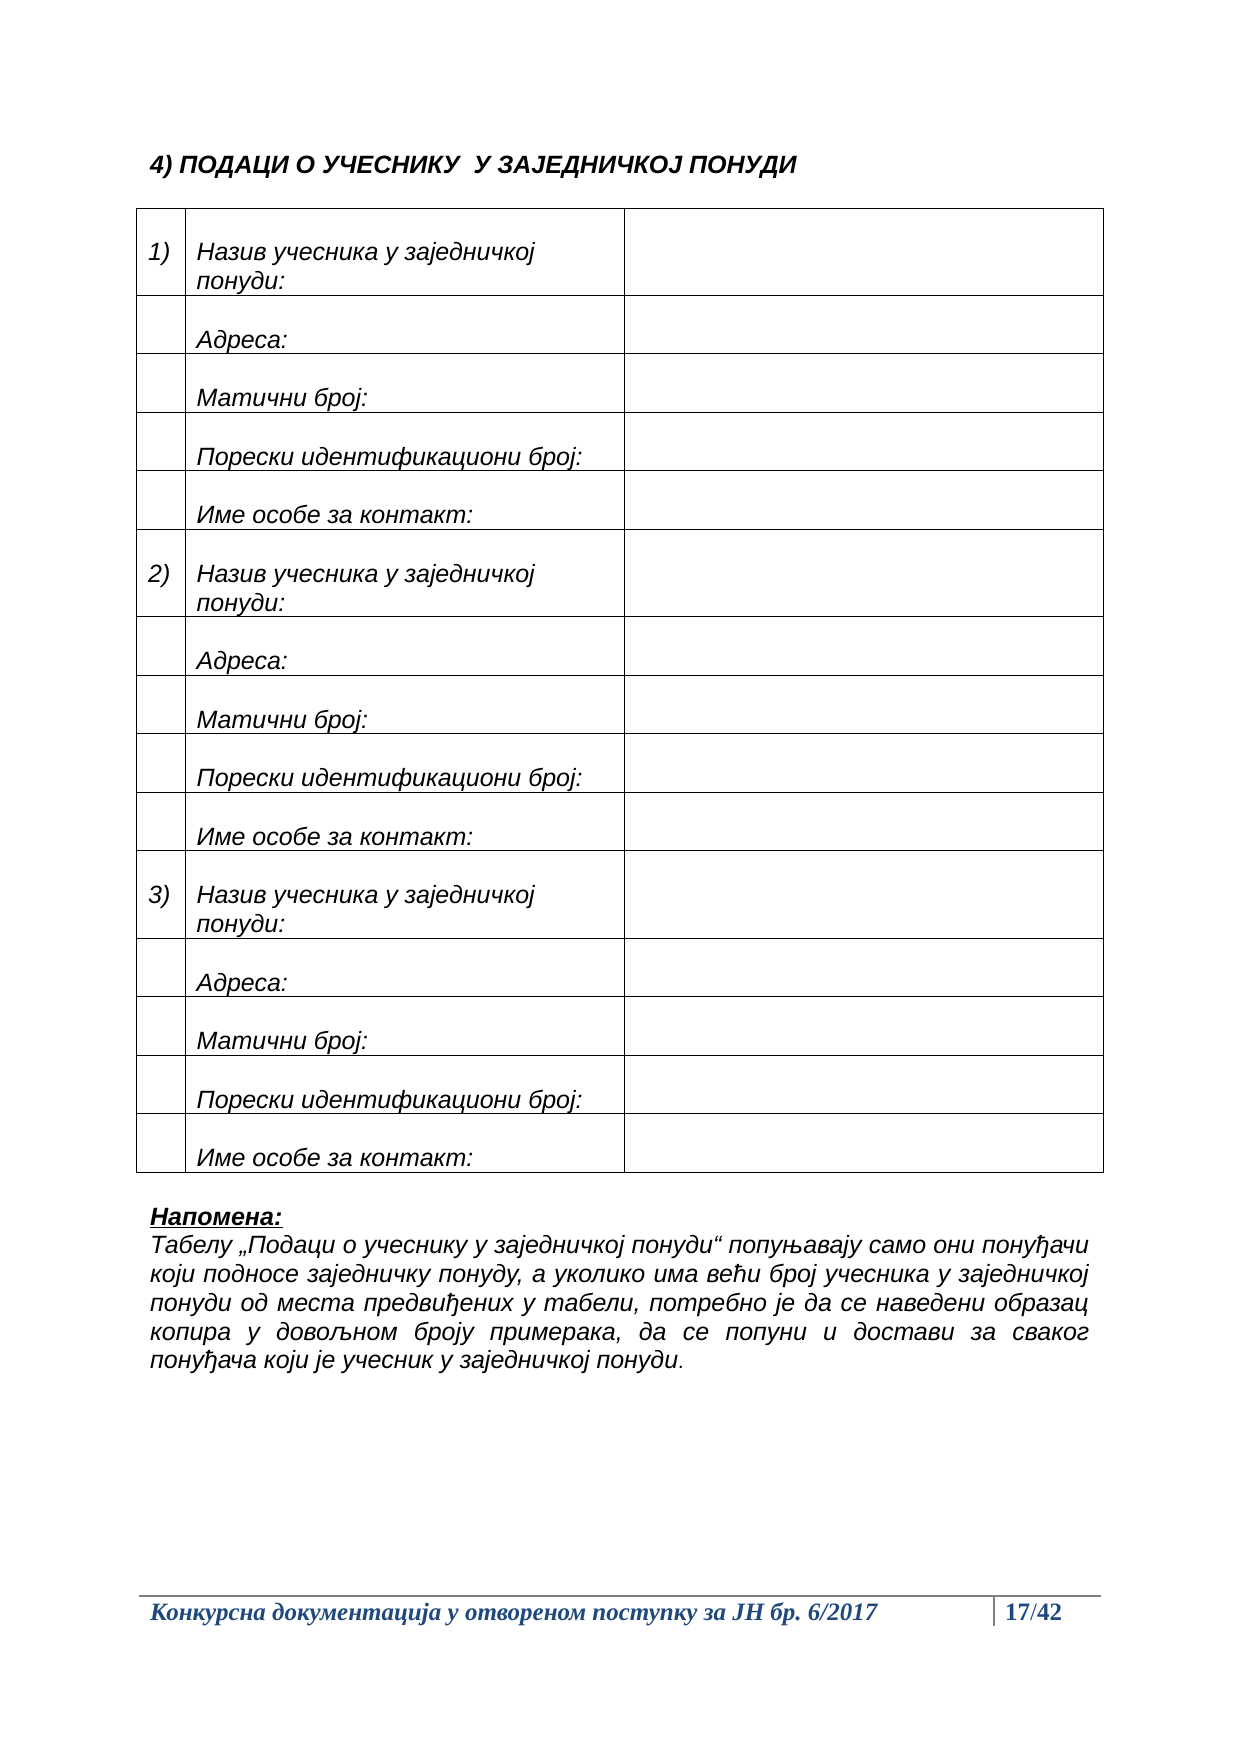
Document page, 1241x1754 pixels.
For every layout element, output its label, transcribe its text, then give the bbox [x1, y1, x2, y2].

table_cell [625, 676, 1103, 733]
table_cell 3) [137, 851, 185, 938]
table_cell Адреса: [186, 939, 624, 996]
table_cell [137, 354, 185, 412]
table_cell [625, 1114, 1103, 1172]
table_cell [625, 617, 1103, 675]
table_cell [137, 734, 185, 792]
table_cell [625, 793, 1103, 850]
table_cell [137, 1056, 185, 1113]
table_cell Адреса: [186, 296, 624, 353]
table_cell [137, 296, 185, 353]
table_cell [137, 676, 185, 733]
table_cell [625, 997, 1103, 1055]
table_cell [625, 471, 1103, 529]
table_cell [625, 354, 1103, 412]
table_cell Назив учесника у заједничкој понуди: [186, 851, 624, 938]
table_cell [625, 413, 1103, 470]
table_cell Име особе за контакт: [186, 793, 624, 850]
text Напомена: [150, 1202, 1090, 1230]
table_cell [137, 997, 185, 1055]
text 4) ПОДАЦИ О УЧЕСНИКУ У ЗАЈЕДНИЧКОЈ ПОНУДИ [150, 150, 1090, 179]
table_header 1) [137, 209, 185, 295]
table_cell [137, 617, 185, 675]
table_cell [625, 296, 1103, 353]
table_cell Матични број: [186, 997, 624, 1055]
table_cell Порески идентификациони број: [186, 1056, 624, 1113]
table_cell Матични број: [186, 354, 624, 412]
table_cell [137, 793, 185, 850]
table_header Назив учесника у заједничкој понуди: [186, 209, 624, 295]
table_cell [625, 939, 1103, 996]
table_cell [137, 939, 185, 996]
table_cell [625, 851, 1103, 938]
table_cell Име особе за контакт: [186, 471, 624, 529]
text Табелу „Подаци о учеснику у заједничкој понуди“ попуњавају само они понуђачи који подносе заједничку понуду, а уколико има већи број учесника у заједничкој понуди од места предвиђених у табели, потребно је да се наведени образац копира у довољном броју примерака, да се попуни и достави за сваког понуђача који је учесник у заједничкој понуди. [150, 1230, 1090, 1374]
table_cell 2) [137, 530, 185, 616]
table_cell Адреса: [186, 617, 624, 675]
table_cell [625, 530, 1103, 616]
table_cell Порески идентификациони број: [186, 413, 624, 470]
table_cell Назив учесника у заједничкој понуди: [186, 530, 624, 616]
table_cell [137, 1114, 185, 1172]
table_cell Име особе за контакт: [186, 1114, 624, 1172]
table_cell [137, 471, 185, 529]
table_header [625, 209, 1103, 295]
table_cell [625, 1056, 1103, 1113]
table_cell [625, 734, 1103, 792]
table_cell [137, 413, 185, 470]
table_cell Порески идентификациони број: [186, 734, 624, 792]
table_cell Матични број: [186, 676, 624, 733]
